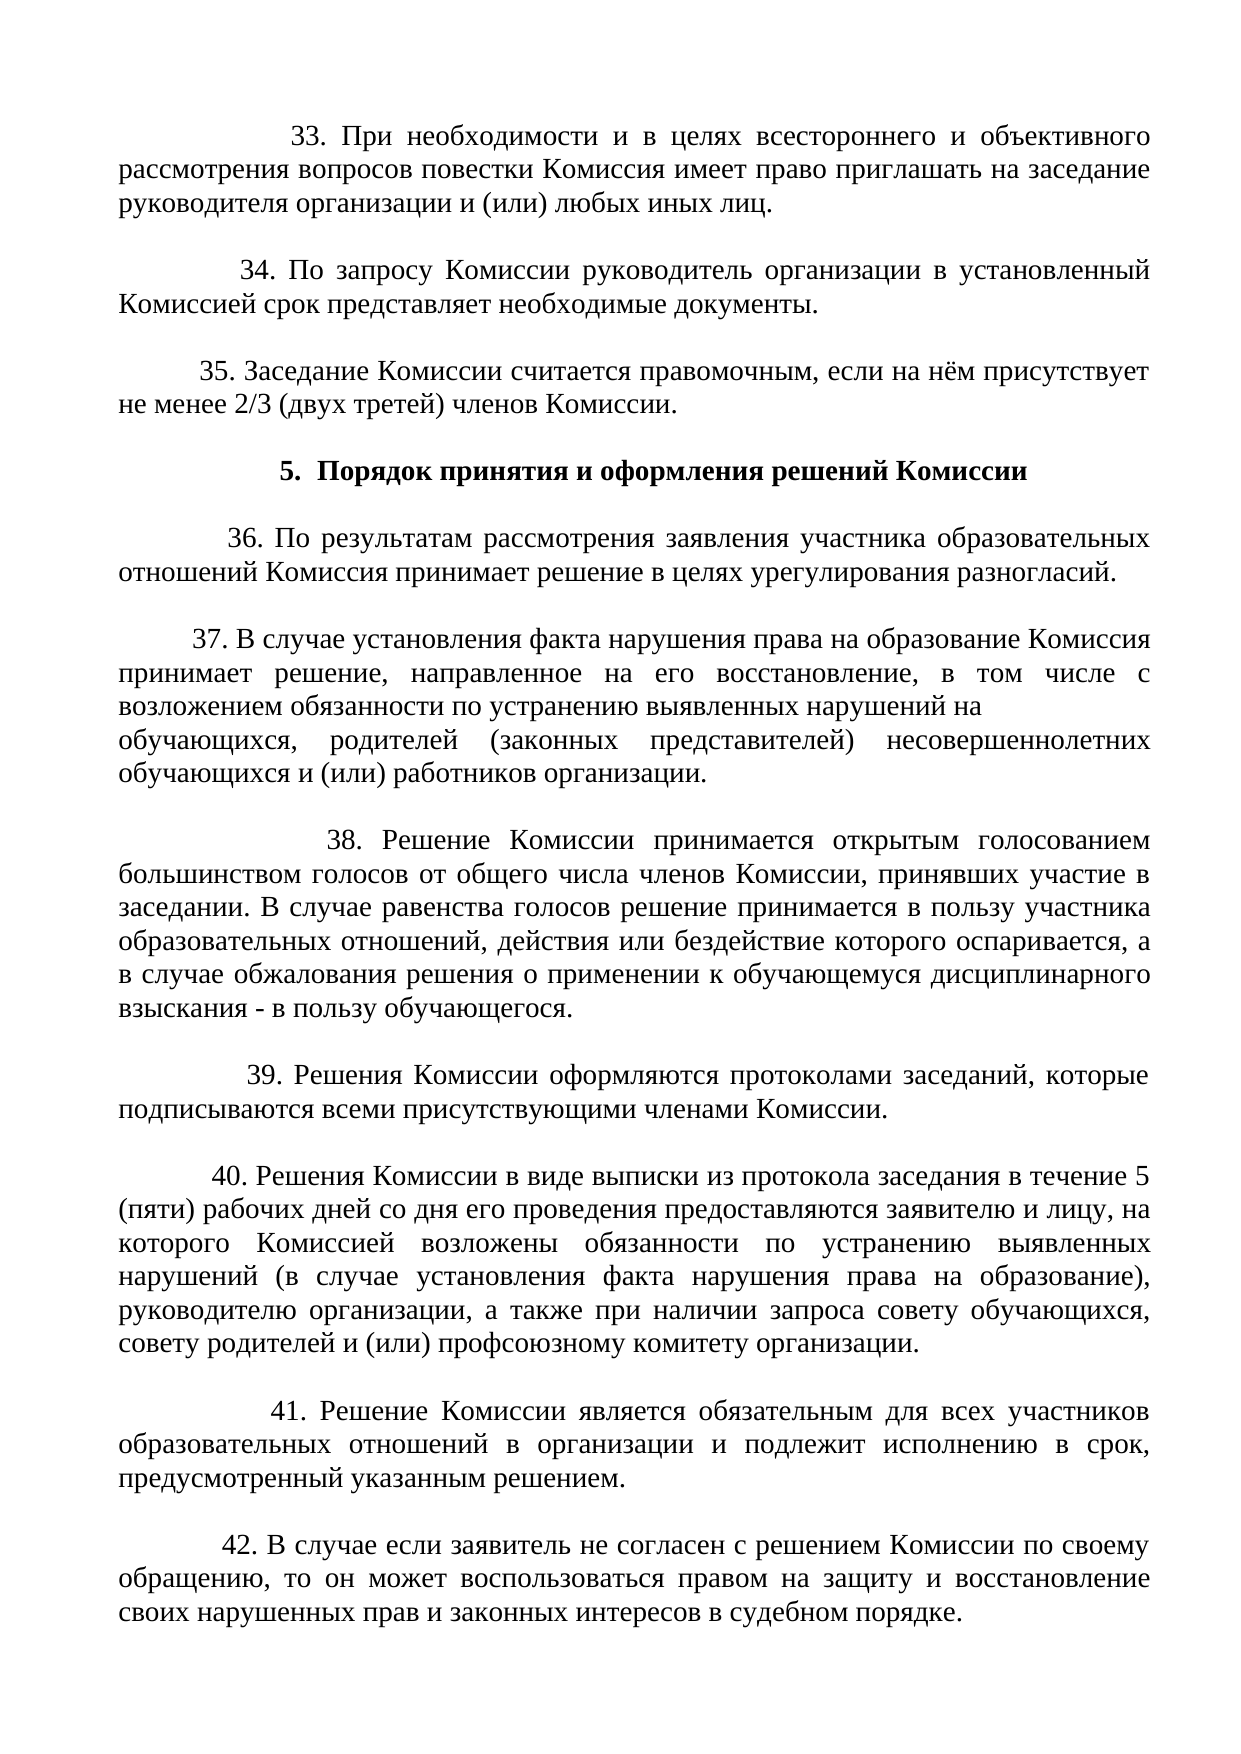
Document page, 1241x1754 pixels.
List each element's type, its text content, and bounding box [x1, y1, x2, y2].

text 38. Решение Комиссии принимается открытым голосованием большинством голосов от общего числа членов Комиссии, принявших участие в заседании. В случае равенства голосов решение принимается в пользу участника образовательных отношений, действия или бездействие которого оспаривается, а в случае обжалования решения о применении к обучающемуся дисциплинарного взыскания - в пользу обучающегося. [118, 822, 1152, 1024]
text 41. Решение Комиссии является обязательным для всех участников образовательных отношений в организации и подлежит исполнению в срок, предусмотренный указанным решением. [118, 1393, 1152, 1493]
list Порядок принятия и оформления решений Комиссии [156, 453, 1152, 487]
text обучающихся, родителей (законных представителей) несовершеннолетних обучающихся и (или) работников организации. [118, 722, 1152, 789]
text 39. Решения Комиссии оформляются протоколами заседаний, которые подписываются всеми присутствующими членами Комиссии. [118, 1057, 1152, 1124]
text 34. По запросу Комиссии руководитель организации в установленный Комиссией срок представляет необходимые документы. [118, 252, 1152, 319]
text 37. В случае установления факта нарушения права на образование Комиссия принимает решение, направленное на его восстановление, в том числе с возложением обязанности по устранению выявленных нарушений на [118, 621, 1152, 722]
text 40. Решения Комиссии в виде выписки из протокола заседания в течение 5 (пяти) рабочих дней со дня его проведения предоставляются заявителю и лицу, на которого Комиссией возложены обязанности по устранению выявленных нарушений (в случае установления факта нарушения права на образование), руководителю организации, а также при наличии запроса совету обучающихся, совету родителей и (или) профсоюзному комитету организации. [118, 1158, 1152, 1359]
text 42. В случае если заявитель не согласен с решением Комиссии по своему обращению, то он может воспользоваться правом на защиту и восстановление своих нарушенных прав и законных интересов в судебном порядке. [118, 1527, 1152, 1627]
text 36. По результатам рассмотрения заявления участника образовательных отношений Комиссия принимает решение в целях урегулирования разногласий. [118, 521, 1152, 588]
text 35. Заседание Комиссии считается правомочным, если на нём присутствует не менее 2/3 (двух третей) членов Комиссии. [118, 353, 1152, 420]
text 33. При необходимости и в целях всестороннего и объективного рассмотрения вопросов повестки Комиссия имеет право приглашать на заседание руководителя организации и (или) любых иных лиц. [118, 118, 1152, 219]
